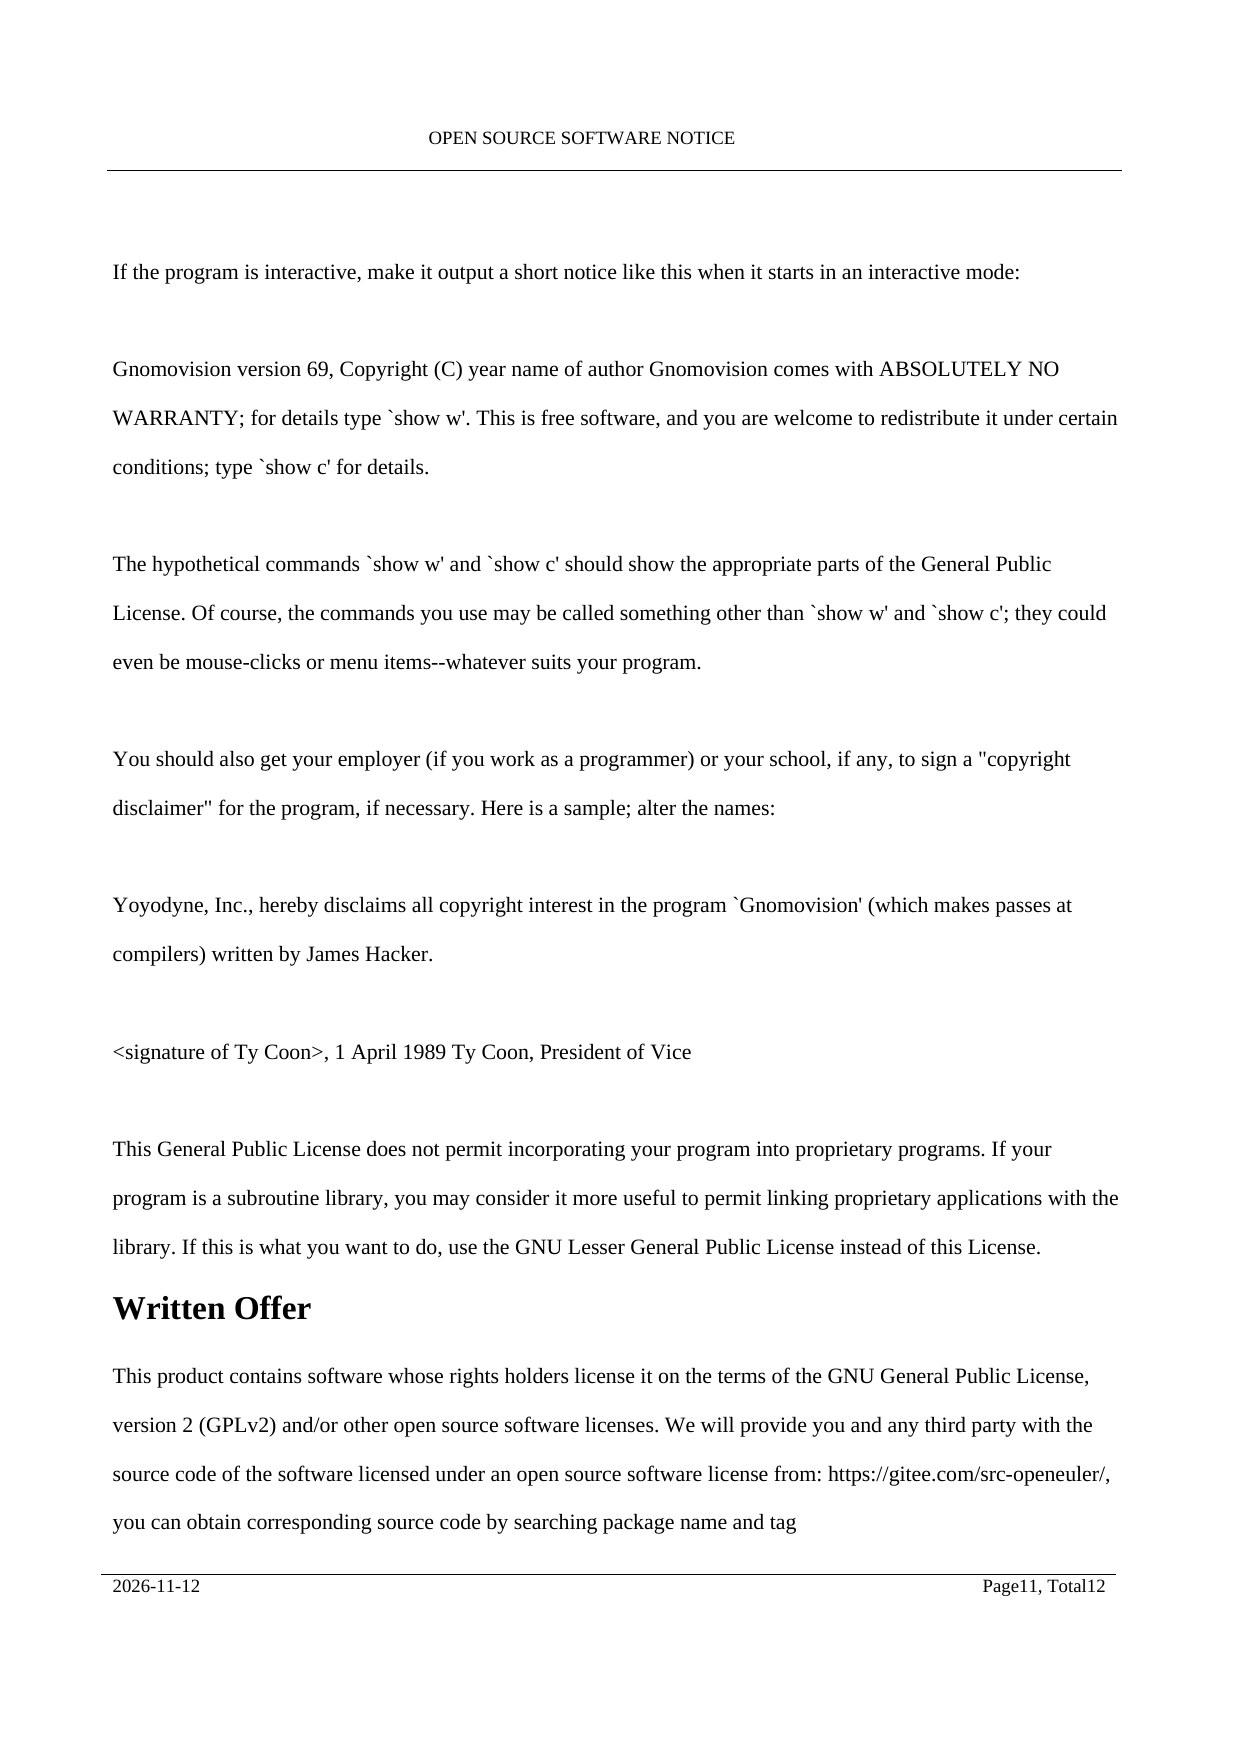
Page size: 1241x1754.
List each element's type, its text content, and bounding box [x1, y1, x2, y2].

text This product contains software whose rights holders license it on the terms of the GNU General Public License, version 2 (GPLv2) and/or other open source software licenses. We will provide you and any third party with the source code of the software licensed under an open source software license from: https://gitee.com/src-openeuler/, you can obtain corresponding source code by searching package name and tag [112, 1359, 1128, 1538]
text Written Offer [112, 1275, 1128, 1340]
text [112, 206, 1128, 1263]
